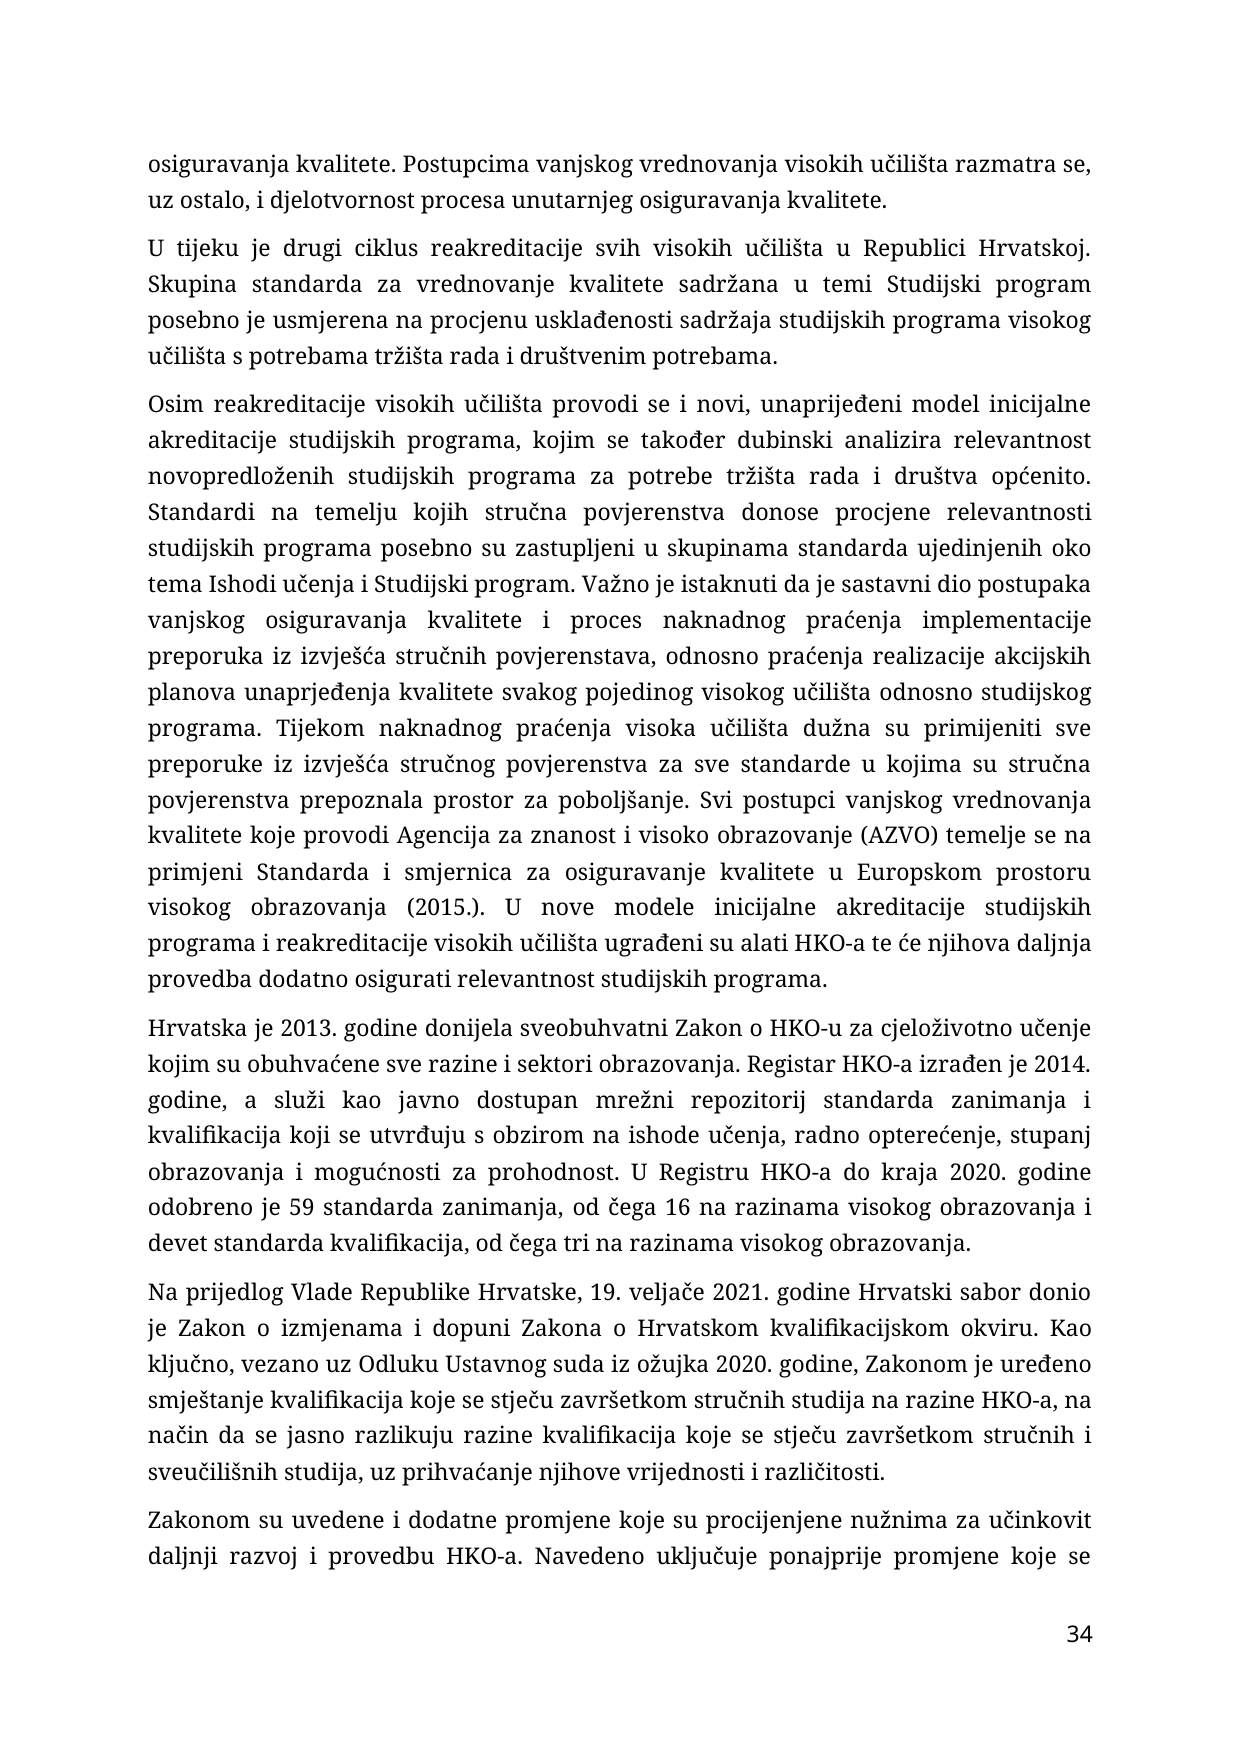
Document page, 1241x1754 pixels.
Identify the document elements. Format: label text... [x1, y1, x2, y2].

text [148, 1504, 1093, 1571]
text Hrvatska je 2013. godine donijela sveobuhvatni Zakon o HKO-u za cjeloživotno učenje kojim su obuhvaćene sve razine i sektori obrazovanja. Registar HKO-a izrađen je 2014. godine, a služi kao javno dostupan mrežni repozitorij standarda zanimanja i kvalifikacija koji se utvrđuju s obzirom na ishode učenja, radno opterećenje, stupanj obrazovanja i mogućnosti za prohodnost. U Registru HKO-a do kraja 2020. godine odobreno je 59 standarda zanimanja, od čega 16 na razinama visokog obrazovanja i devet standarda kvalifikacija, od čega tri na razinama visokog obrazovanja. [148, 1012, 1093, 1258]
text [148, 148, 1093, 215]
text Osim reakreditacije visokih učilišta provodi se i novi, unaprijeđeni model inicijalne akreditacije studijskih programa, kojim se također dubinski analizira relevantnost novopredloženih studijskih programa za potrebe tržišta rada i društva općenito. Standardi na temelju kojih stručna povjerenstva donose procjene relevantnosti studijskih programa posebno su zastupljeni u skupinama standarda ujedinjenih oko tema Ishodi učenja i Studijski program. Važno je istaknuti da je sastavni dio postupaka vanjskog osiguravanja kvalitete i proces naknadnog praćenja implementacije preporuka iz izvješća stručnih povjerenstava, odnosno praćenja realizacije akcijskih planova unaprjeđenja kvalitete svakog pojedinog visokog učilišta odnosno studijskog programa. Tijekom naknadnog praćenja visoka učilišta dužna su primijeniti sve preporuke iz izvješća stručnog povjerenstva za sve standarde u kojima su stručna povjerenstva prepoznala prostor za poboljšanje. Svi postupci vanjskog vrednovanja kvalitete koje provodi Agencija za znanost i visoko obrazovanje (AZVO) temelje se na primjeni Standarda i smjernica za osiguravanje kvalitete u Europskom prostoru visokog obrazovanja (2015.). U nove modele inicijalne akreditacije studijskih programa i reakreditacije visokih učilišta ugrađeni su alati HKO-a te će njihova daljnja provedba dodatno osigurati relevantnost studijskih programa. [148, 388, 1093, 994]
text Na prijedlog Vlade Republike Hrvatske, 19. veljače 2021. godine Hrvatski sabor donio je Zakon o izmjenama i dopuni Zakona o Hrvatskom kvalifikacijskom okviru. Kao ključno, vezano uz Odluku Ustavnog suda iz ožujka 2020. godine, Zakonom je uređeno smještanje kvalifikacija koje se stječu završetkom stručnih studija na razine HKO-a, na način da se jasno razlikuju razine kvalifikacija koje se stječu završetkom stručnih i sveučilišnih studija, uz prihvaćanje njihove vrijednosti i različitosti. [148, 1276, 1093, 1487]
text U tijeku je drugi ciklus reakreditacije svih visokih učilišta u Republici Hrvatskoj. Skupina standarda za vrednovanje kvalitete sadržana u temi Studijski program posebno je usmjerena na procjenu usklađenosti sadržaja studijskih programa visokog učilišta s potrebama tržišta rada i društvenim potrebama. [148, 232, 1093, 371]
